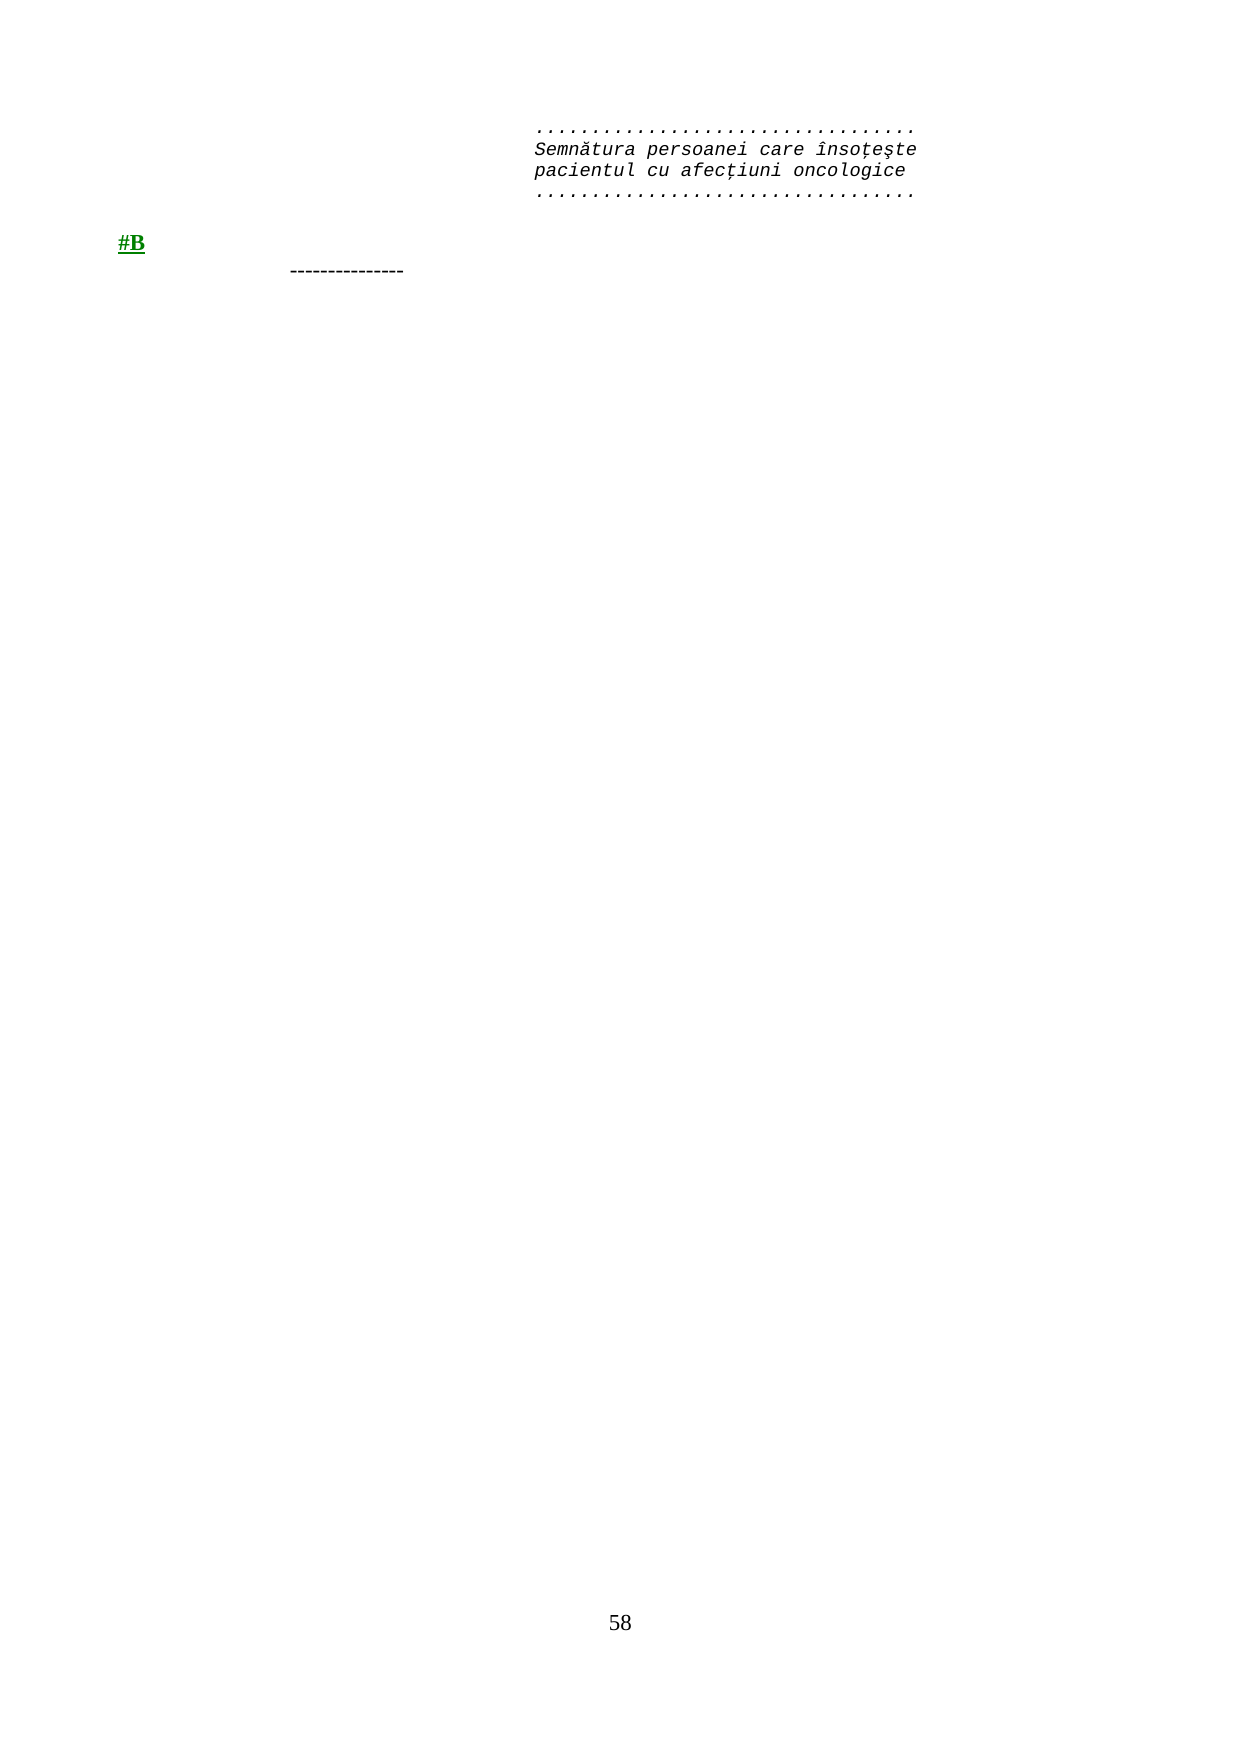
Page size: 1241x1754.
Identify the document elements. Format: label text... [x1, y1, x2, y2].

text pacientul cu afecţiuni oncologice [118, 161, 1122, 182]
text #B [118, 229, 1122, 256]
text Semnătura persoanei care însoţeşte [118, 139, 1122, 161]
text .................................. [118, 182, 1122, 203]
text .................................. [118, 118, 1122, 139]
text --------------- [118, 256, 1122, 282]
